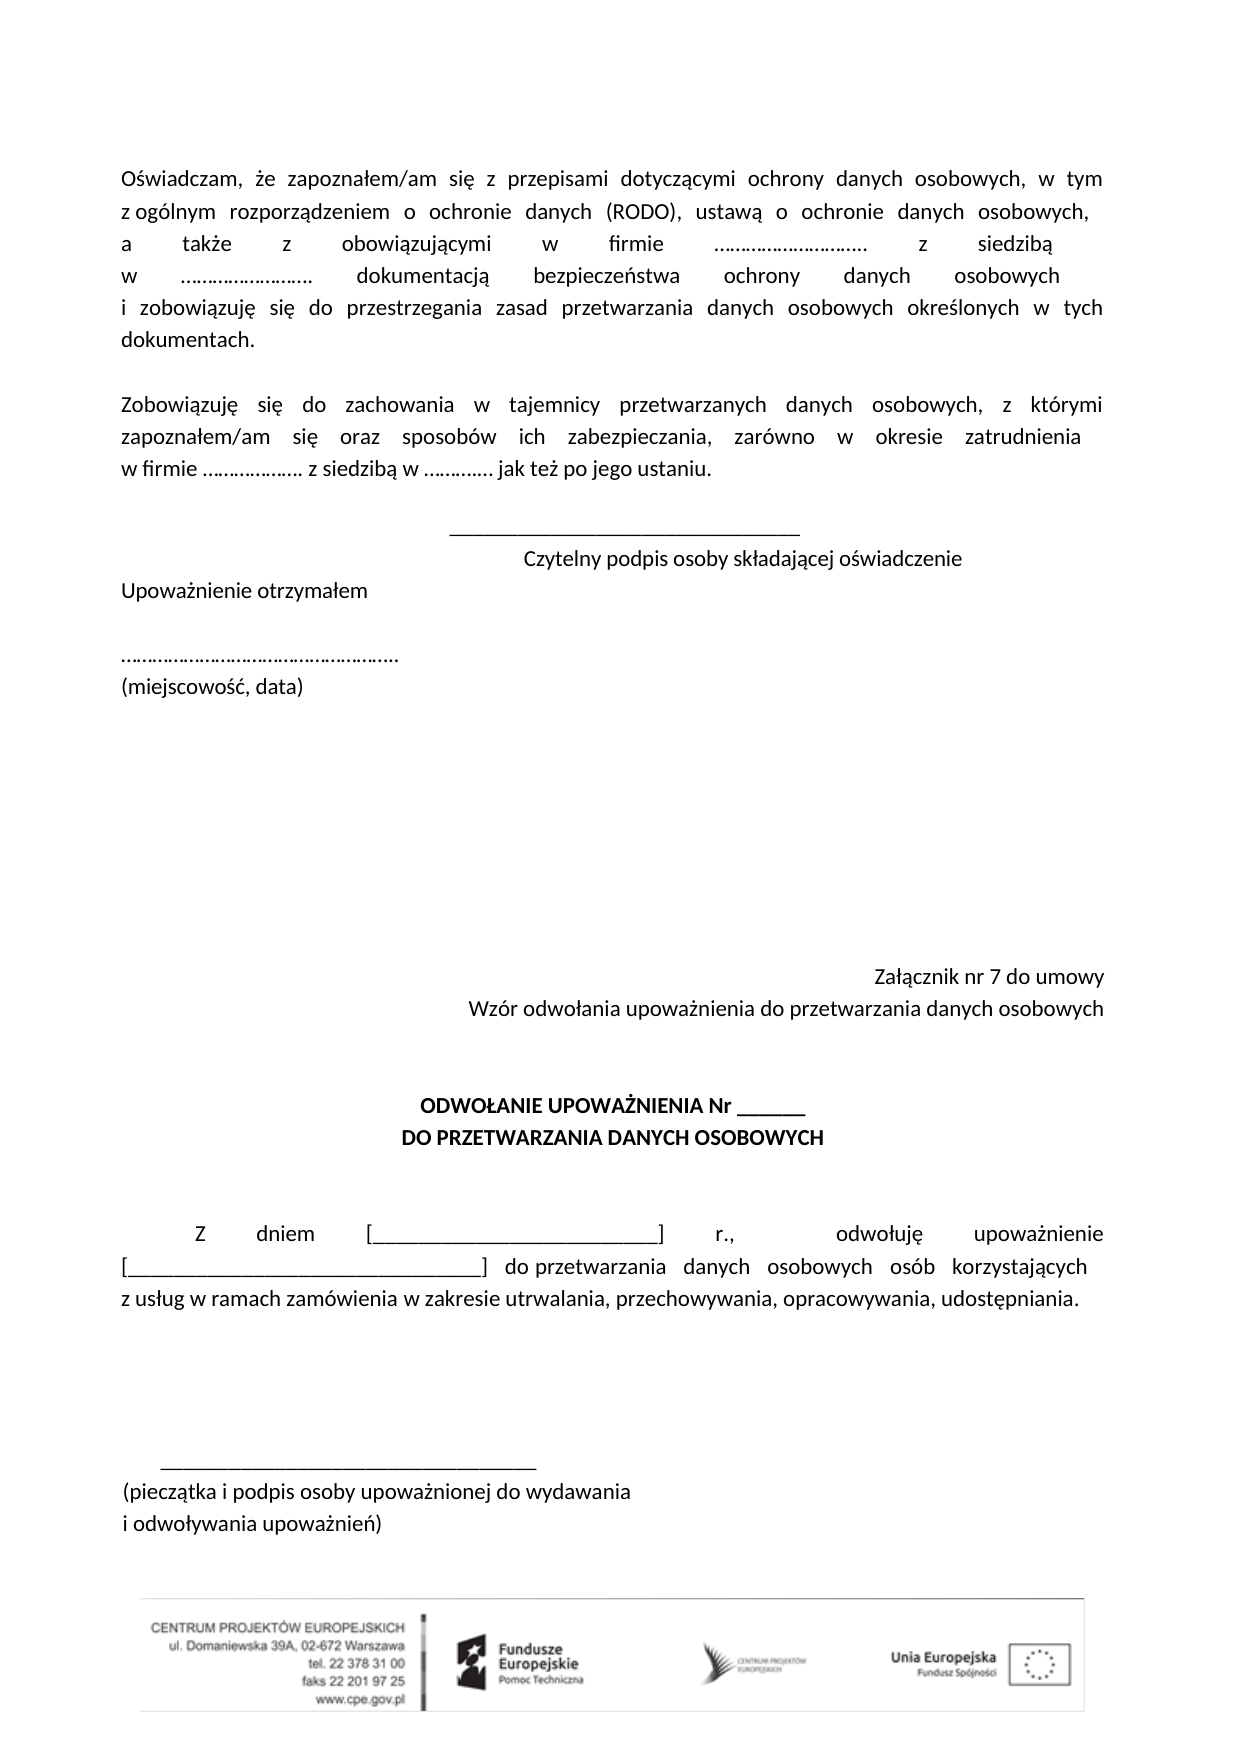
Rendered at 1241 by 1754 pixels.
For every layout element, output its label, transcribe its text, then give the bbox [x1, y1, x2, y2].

text ODWOŁANIE UPOWAŻNIENIA Nr ______ DO PRZETWARZANIA DANYCH OSOBOWYCH [121, 1091, 1105, 1151]
text Wzór odwołania upoważnienia do przetwarzania danych osobowych [121, 994, 1105, 1022]
picture [140, 1598, 1086, 1713]
text …………………………………………….. [121, 640, 1105, 668]
text Upoważnienie otrzymałem [121, 576, 1105, 604]
text _______________________________ [121, 511, 1105, 539]
text _________________________________ (pieczątka i podpis osoby upoważnionej do wydawania i odwoływania upoważnień) [122, 1445, 1105, 1537]
text Zobowiązuję się do zachowania w tajemnicy przetwarzanych danych osobowych, z którymi zapoznałem/am się oraz sposobów ich zabezpieczania, zarówno w okresie zatrudnienia w firmie ………………. z siedzibą w ……….… jak też po jego ustaniu. [121, 390, 1105, 482]
text Z dniem [_________________________] r., odwołuję upoważnienie [_______________________________] do przetwarzania danych osobowych osób korzystających z usług w ramach zamówienia w zakresie utrwalania, przechowywania, opracowywania, udostępniania. [121, 1219, 1105, 1312]
text Załącznik nr 7 do umowy [121, 962, 1105, 990]
text (miejscowość, data) [121, 672, 1105, 700]
text Oświadczam, że zapoznałem/am się z przepisami dotyczącymi ochrony danych osobowych, w tym z ogólnym rozporządzeniem o ochronie danych (RODO), ustawą o ochronie danych osobowych, a także z obowiązującymi w firmie ……………………….. z siedzibą w ……………………. dokumentacją bezpieczeństwa ochrony danych osobowych i zobowiązuję się do przestrzegania zasad przetwarzania danych osobowych określonych w tych dokumentach. [121, 164, 1105, 353]
text Czytelny podpis osoby składającej oświadczenie [121, 544, 1105, 572]
